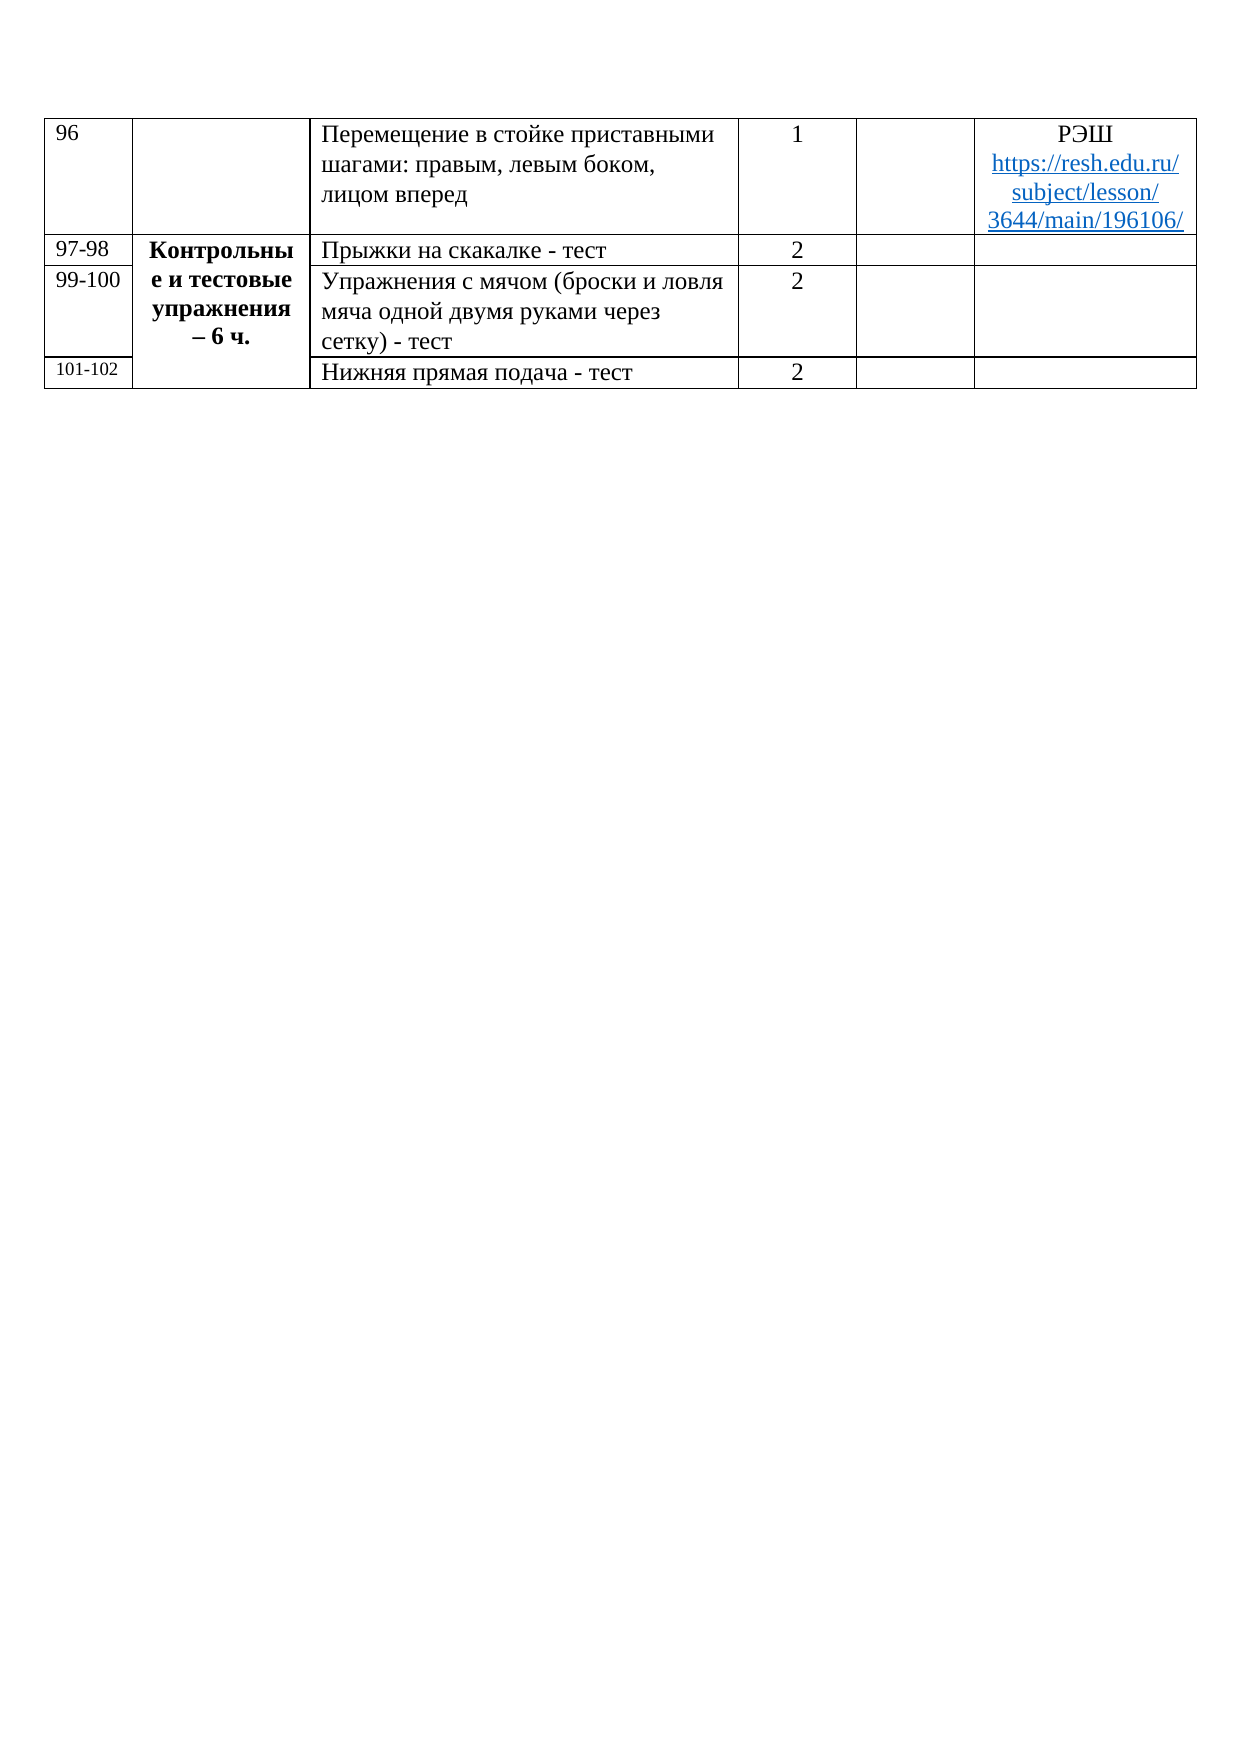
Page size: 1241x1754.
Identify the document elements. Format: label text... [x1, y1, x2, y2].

table_cell [975, 358, 1196, 387]
table_cell Прыжки на скакалке - тест [311, 235, 738, 265]
table_cell 96 [45, 119, 132, 234]
table_cell [857, 358, 974, 387]
table_cell 2 [739, 266, 856, 356]
table_cell [857, 119, 974, 234]
table_cell 2 [739, 235, 856, 265]
table_cell [857, 266, 974, 356]
table_cell Перемещение в стойке приставными шагами: правым, левым боком, лицом вперед [311, 119, 738, 234]
table_cell Нижняя прямая подача - тест [311, 358, 738, 387]
table_cell [975, 235, 1196, 265]
table_cell Контрольные и тестовые упражнения – 6 ч. [133, 235, 309, 387]
table_cell 99-100 [45, 266, 132, 356]
table_cell Упражнения с мячом (броски и ловля мяча одной двумя руками через сетку) - тест [311, 266, 738, 356]
table_cell РЭШ https://resh.edu.ru/subject/lesson/3644/main/196106/ [975, 119, 1196, 234]
table_cell 2 [739, 358, 856, 387]
table_cell [975, 266, 1196, 356]
table_cell 97-98 [45, 235, 132, 265]
table_cell [857, 235, 974, 265]
table_cell 101-102 [45, 358, 132, 387]
table_cell 1 [739, 119, 856, 234]
